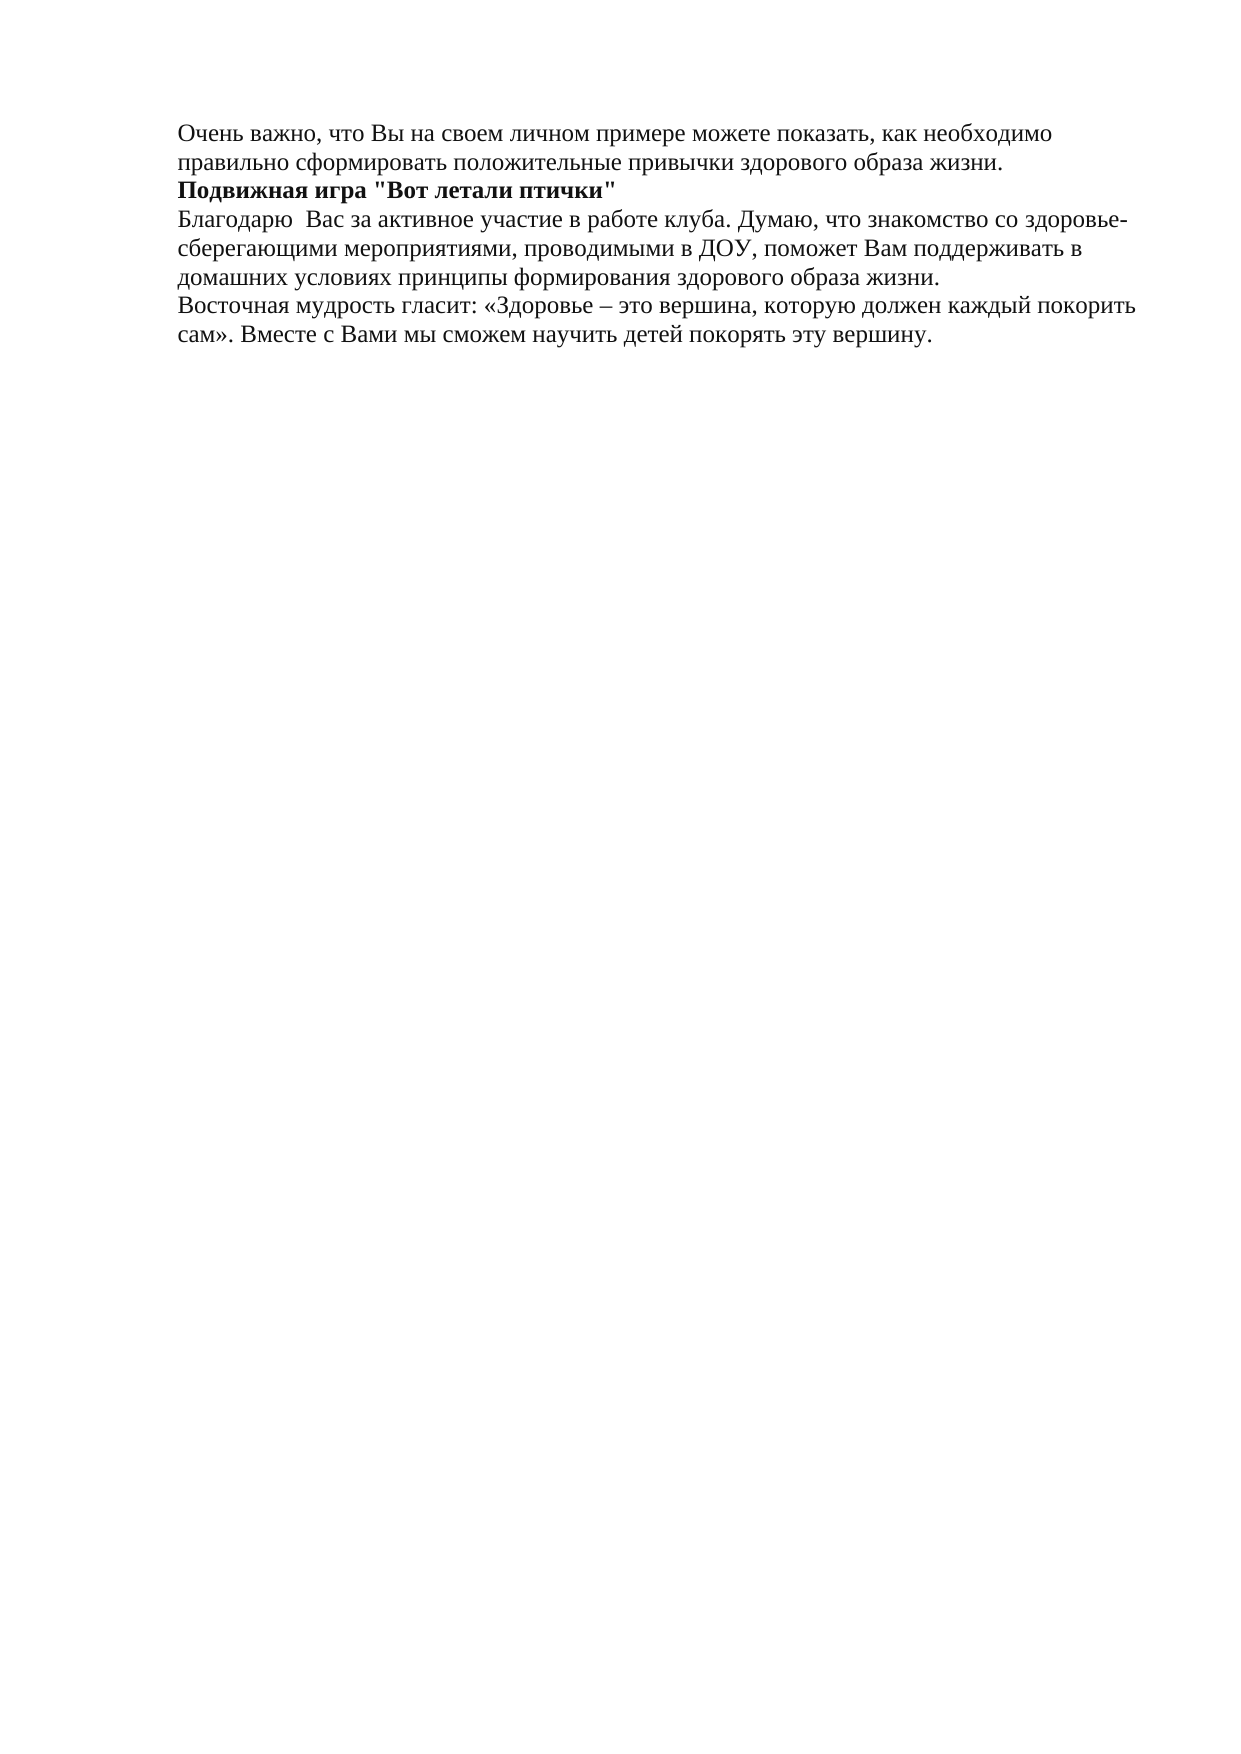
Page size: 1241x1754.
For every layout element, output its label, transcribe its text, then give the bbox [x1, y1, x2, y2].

text Очень важно, что Вы на своем личном примере можете показать, как необходимо правильно сформировать положительные привычки здорового образа жизни. [177, 118, 1152, 176]
text Подвижная игра "Вот летали птички" [177, 176, 1152, 204]
text Благодарю Вас за активное участие в работе клуба. Думаю, что знакомство со здоровье-сберегающими мероприятиями, проводимыми в ДОУ, поможет Вам поддерживать в домашних условиях принципы формирования здорового образа жизни. [177, 204, 1152, 291]
text Восточная мудрость гласит: «Здоровье – это вершина, которую должен каждый покорить сам». Вместе с Вами мы сможем научить детей покорять эту вершину. [177, 291, 1152, 348]
